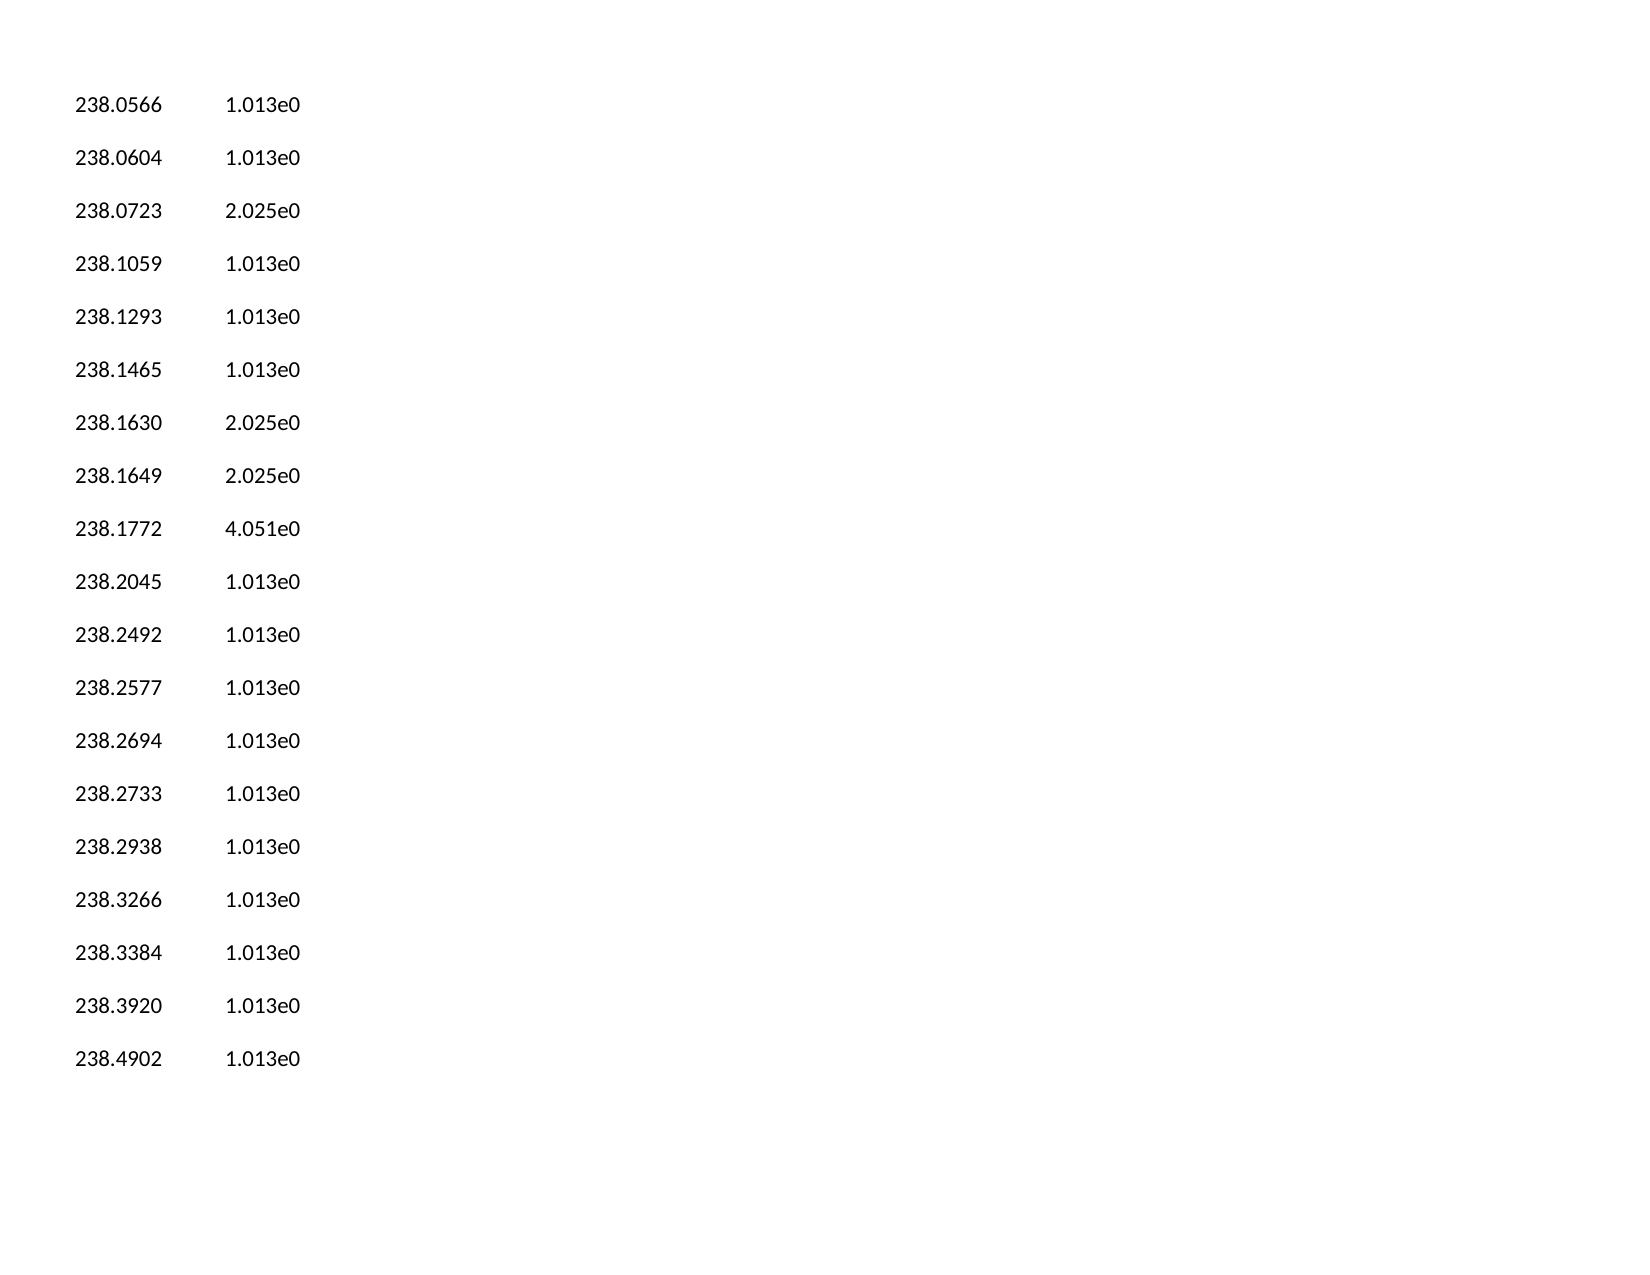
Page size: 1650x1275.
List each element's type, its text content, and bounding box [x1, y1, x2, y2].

text 238.0604 1.013e0 [75, 143, 1563, 171]
text 238.1293 1.013e0 [75, 302, 1563, 330]
text 238.1772 4.051e0 [75, 514, 1563, 542]
text 238.0566 1.013e0 [75, 90, 1563, 118]
text 238.1630 2.025e0 [75, 408, 1563, 436]
text 238.2045 1.013e0 [75, 567, 1563, 595]
text 238.0723 2.025e0 [75, 196, 1563, 224]
text 238.2938 1.013e0 [75, 832, 1563, 860]
text 238.3266 1.013e0 [75, 885, 1563, 913]
text 238.1465 1.013e0 [75, 355, 1563, 383]
text 238.3384 1.013e0 [75, 938, 1563, 966]
text 238.4902 1.013e0 [75, 1044, 1563, 1072]
text 238.2733 1.013e0 [75, 779, 1563, 807]
text 238.2694 1.013e0 [75, 726, 1563, 754]
text 238.1059 1.013e0 [75, 249, 1563, 277]
text 238.1649 2.025e0 [75, 461, 1563, 489]
text 238.2577 1.013e0 [75, 673, 1563, 701]
text 238.2492 1.013e0 [75, 620, 1563, 648]
text 238.3920 1.013e0 [75, 991, 1563, 1019]
